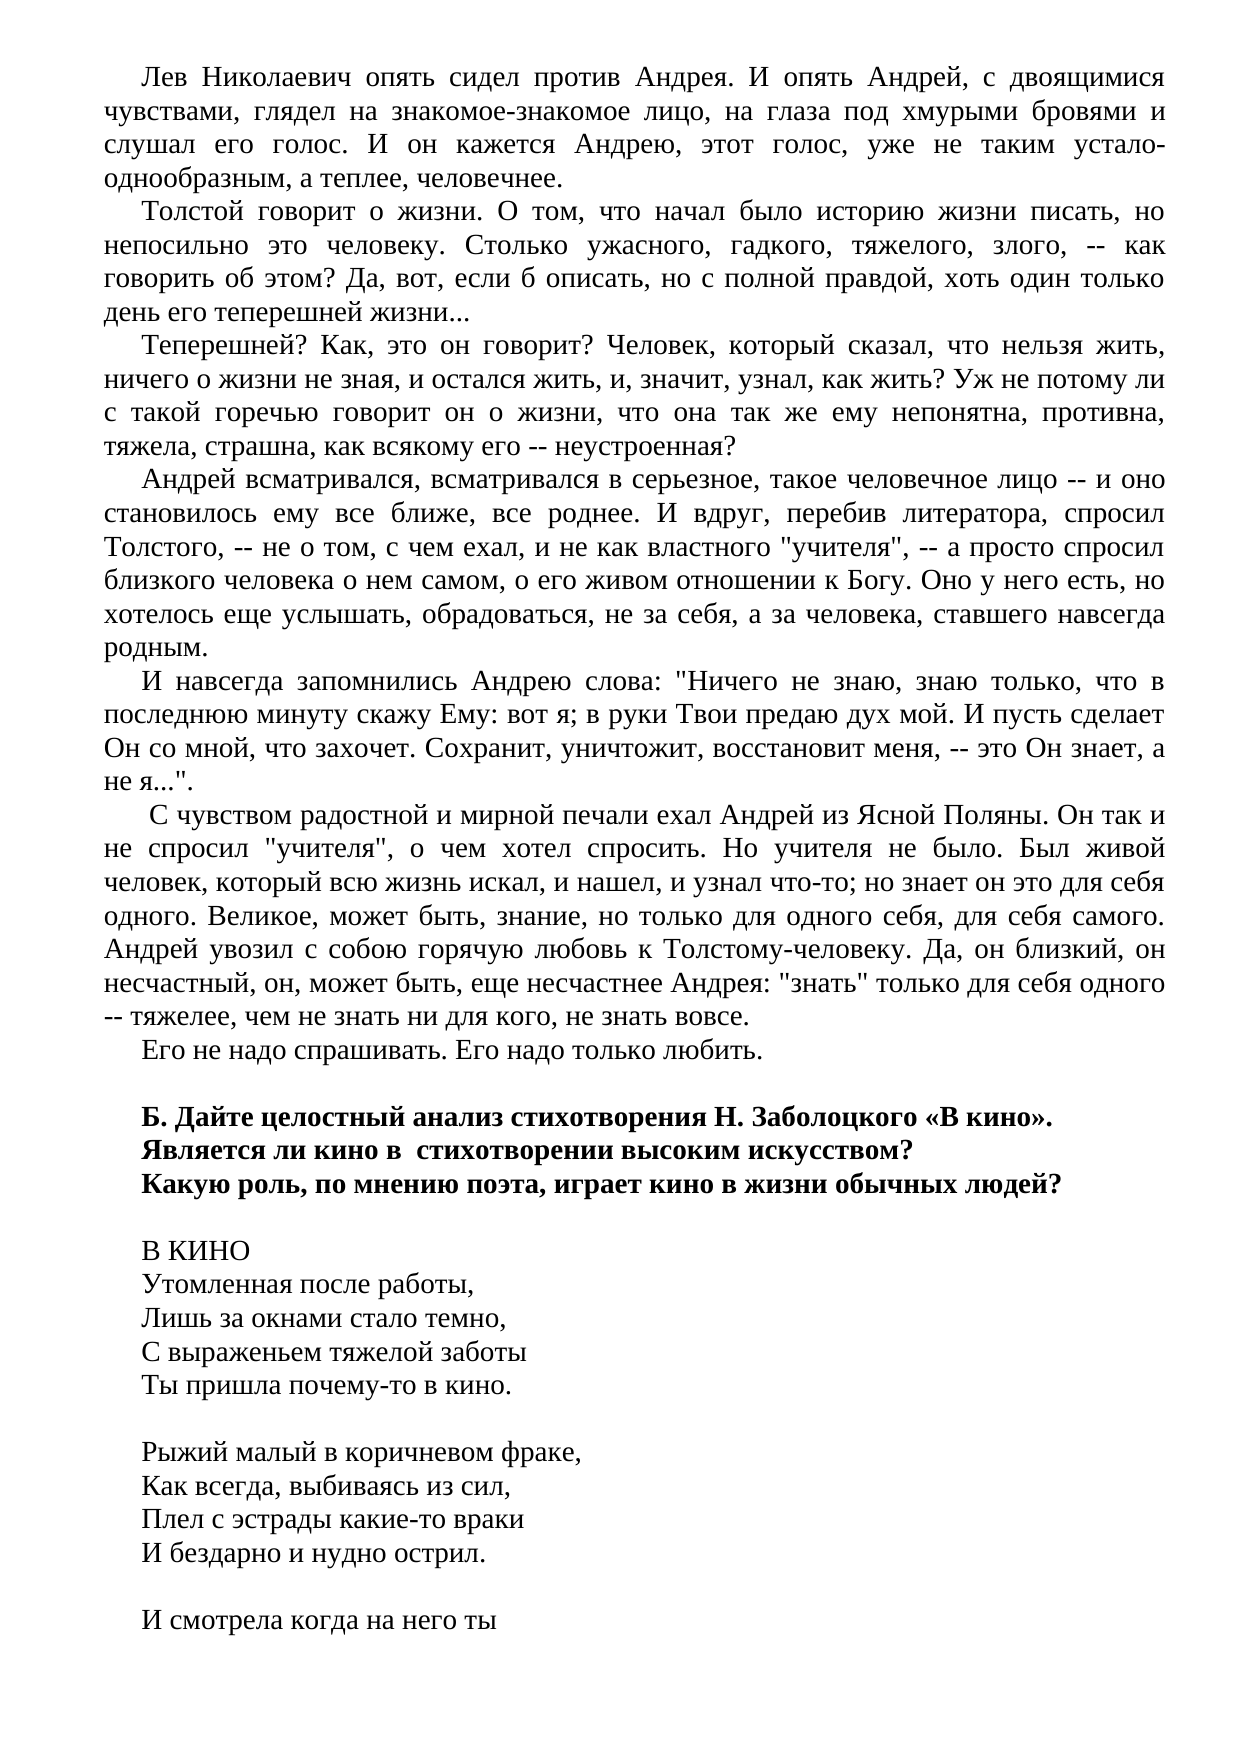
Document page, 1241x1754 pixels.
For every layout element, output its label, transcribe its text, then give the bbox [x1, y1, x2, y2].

text Плел с эстрады какие-то враки [103, 1501, 1167, 1535]
text Является ли кино в стихотворении высоким искусством? [103, 1132, 1167, 1166]
text С выраженьем тяжелой заботы [103, 1334, 1167, 1367]
text Его не надо спрашивать. Его надо только любить. [103, 1032, 1167, 1065]
text Рыжий малый в коричневом фраке, [103, 1434, 1167, 1468]
text Лишь за окнами стало темно, [103, 1300, 1167, 1334]
text И навсегда запомнились Андрею слова: "Ничего не знаю, знаю только, что в последнюю минуту скажу Ему: вот я; в руки Твои предаю дух мой. И пусть сделает Он со мной, что захочет. Сохранит, уничтожит, восстановит меня, -- это Он знает, а не я...". [103, 663, 1167, 797]
text Толстой говорит о жизни. О том, что начал было историю жизни писать, но непосильно это человеку. Столько ужасного, гадкого, тяжелого, злого, -- как говорить об этом? Да, вот, если б описать, но с полной правдой, хоть один только день его теперешней жизни... [103, 193, 1167, 327]
text Теперешней? Как, это он говорит? Человек, который сказал, что нельзя жить, ничего о жизни не зная, и остался жить, и, значит, узнал, как жить? Уж не потому ли с такой горечью говорит он о жизни, что она так же ему непонятна, противна, тяжела, страшна, как всякому его -- неустроенная? [103, 327, 1167, 462]
text Б. Дайте целостный анализ стихотворения Н. Заболоцкого «В кино». [103, 1099, 1167, 1132]
text И смотрела когда на него ты [103, 1602, 1167, 1636]
text Ты пришла почему-то в кино. [103, 1367, 1167, 1401]
text Как всегда, выбиваясь из сил, [103, 1468, 1167, 1501]
text И бездарно и нудно острил. [103, 1535, 1167, 1568]
text Андрей всматривался, всматривался в серьезное, такое человечное лицо -- и оно становилось ему все ближе, все роднее. И вдруг, перебив литератора, спросил Толстого, -- не о том, с чем ехал, и не как властного "учителя", -- а просто спросил близкого человека о нем самом, о его живом отношении к Богу. Оно у него есть, но хотелось еще услышать, обрадоваться, не за себя, а за человека, ставшего навсегда родным. [103, 462, 1167, 663]
text С чувством радостной и мирной печали ехал Андрей из Ясной Поляны. Он так и не спросил "учителя", о чем хотел спросить. Но учителя не было. Был живой человек, который всю жизнь искал, и нашел, и узнал что-то; но знает он это для себя одного. Великое, может быть, знание, но только для одного себя, для себя самого. Андрей увозил с собою горячую любовь к Толстому-человеку. Да, он близкий, он несчастный, он, может быть, еще несчастнее Андрея: "знать" только для себя одного -- тяжелее, чем не знать ни для кого, не знать вовсе. [103, 797, 1167, 1032]
text Какую роль, по мнению поэта, играет кино в жизни обычных людей? [103, 1166, 1167, 1199]
text В КИНО [103, 1233, 1167, 1267]
text Утомленная после работы, [103, 1267, 1167, 1300]
text Лев Николаевич опять сидел против Андрея. И опять Андрей, с двоящимися чувствами, глядел на знакомое-знакомое лицо, на глаза под хмурыми бровями и слушал его голос. И он кажется Андрею, этот голос, уже не таким устало-однообразным, а теплее, человечнее. [103, 59, 1167, 193]
